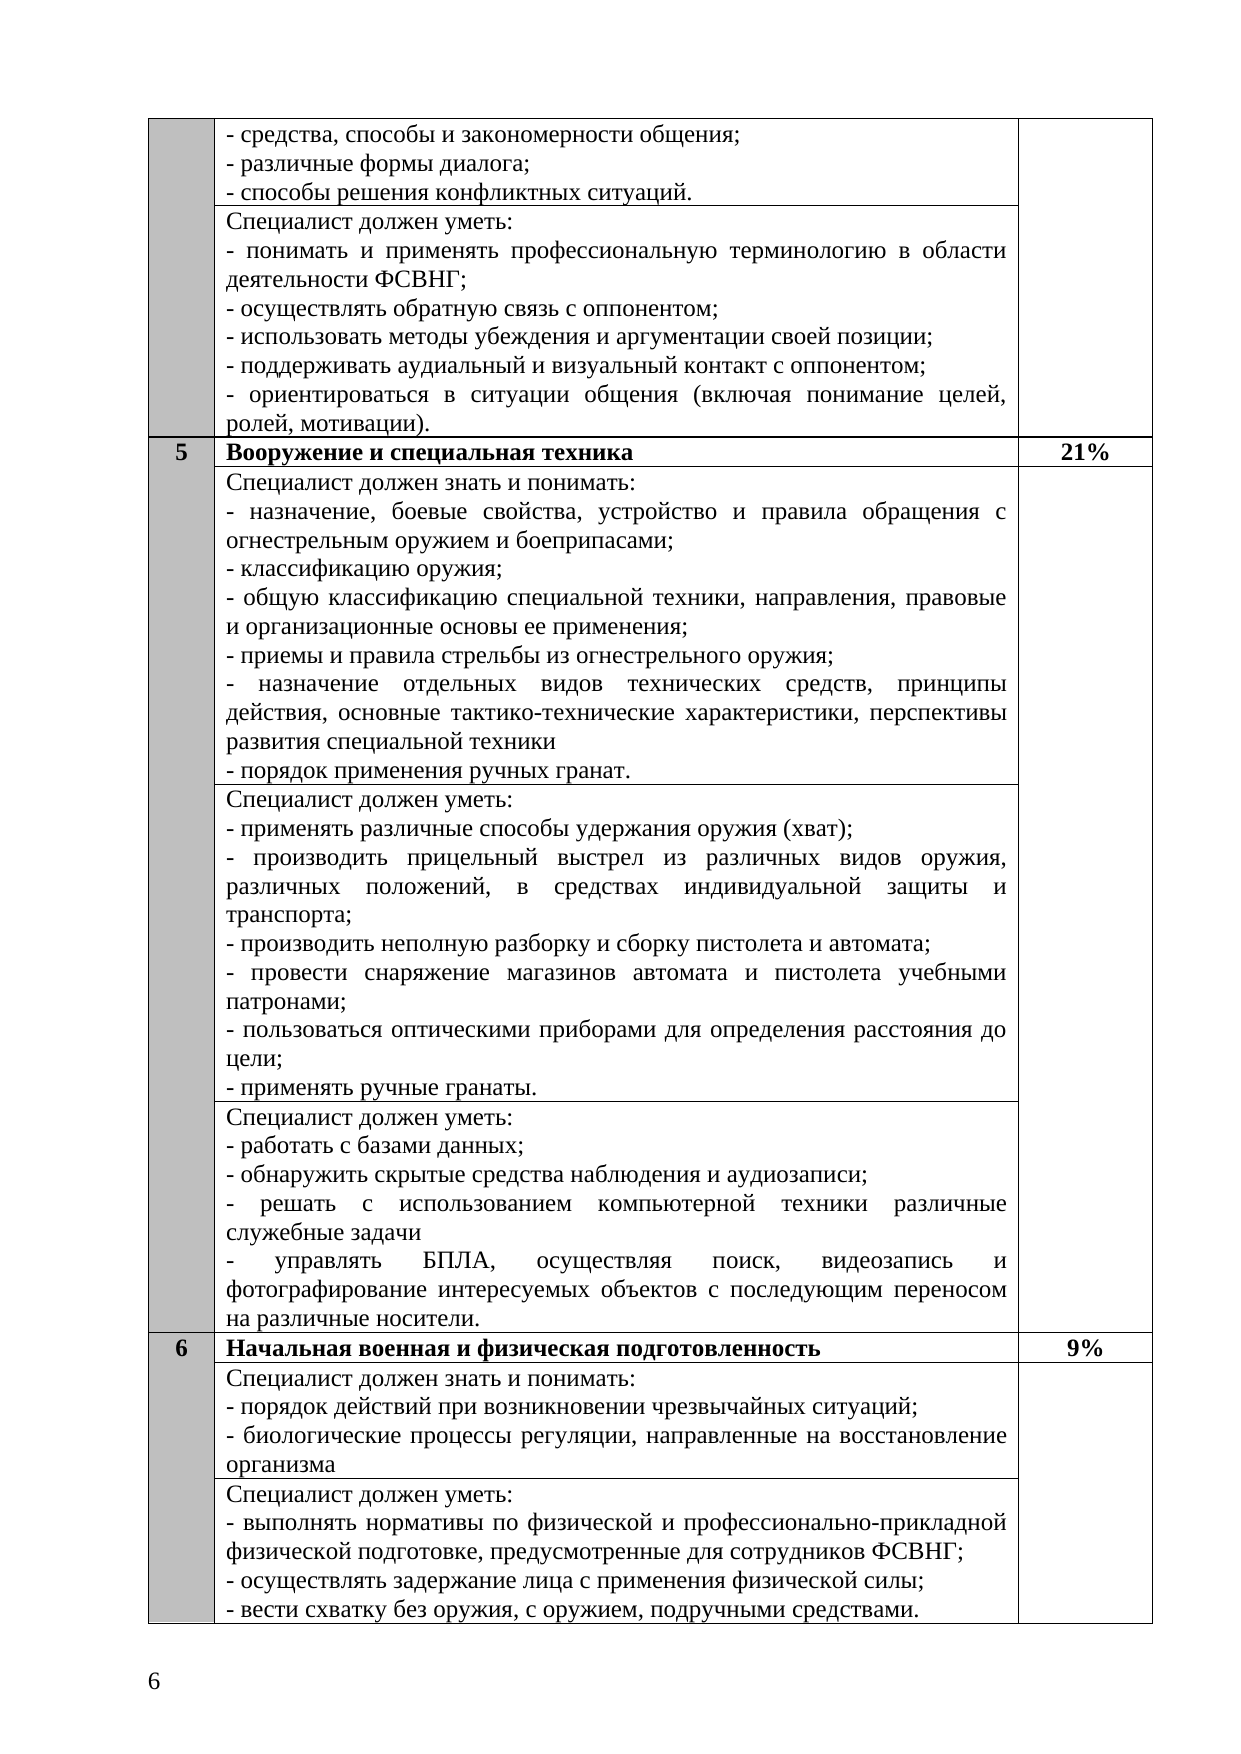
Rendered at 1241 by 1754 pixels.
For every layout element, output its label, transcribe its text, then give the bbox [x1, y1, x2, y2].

table_cell Специалист должен знать и понимать: - назначение, боевые свойства, устройство и правила обращения с огнестрельным оружием и боеприпасами; - классификацию оружия; - общую классификацию специальной техники, направления, правовые и организационные основы ее применения; - приемы и правила стрельбы из огнестрельного оружия; - назначение отдельных видов технических средств, принципы действия, основные тактико-технические характеристики, перспективы развития специальной техники - порядок применения ручных гранат. [215, 467, 1018, 783]
table_cell Вооружение и специальная техника [215, 438, 1018, 466]
table_cell Специалист должен уметь: - применять различные способы удержания оружия (хват); - производить прицельный выстрел из различных видов оружия, различных положений, в средствах индивидуальной защиты и транспорта; - производить неполную разборку и сборку пистолета и автомата; - провести снаряжение магазинов автомата и пистолета учебными патронами; - пользоваться оптическими приборами для определения расстояния до цели; - применять ручные гранаты. [215, 785, 1018, 1101]
table_cell Начальная военная и физическая подготовленность [215, 1333, 1018, 1362]
table_cell [1019, 119, 1152, 436]
table_cell [1019, 467, 1152, 1332]
table_cell 9% [1019, 1333, 1152, 1362]
table_cell Специалист должен уметь: - работать с базами данных; - обнаружить скрытые средства наблюдения и аудиозаписи; - решать с использованием компьютерной техники различные служебные задачи - управлять БПЛА, осуществляя поиск, видеозапись и фотографирование интересуемых объектов с последующим переносом на различные носители. [215, 1102, 1018, 1332]
table_cell 21% [1019, 438, 1152, 466]
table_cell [215, 119, 1018, 205]
table_cell 6 [149, 1333, 214, 1622]
table_cell 5 [149, 438, 214, 1332]
table_cell Специалист должен уметь: - понимать и применять профессиональную терминологию в области деятельности ФСВНГ; - осуществлять обратную связь с оппонентом; - использовать методы убеждения и аргументации своей позиции; - поддерживать аудиальный и визуальный контакт с оппонентом; - ориентироваться в ситуации общения (включая понимание целей, ролей, мотивации). [215, 206, 1018, 436]
table_cell Специалист должен знать и понимать: - порядок действий при возникновении чрезвычайных ситуаций; - биологические процессы регуляции, направленные на восстановление организма [215, 1363, 1018, 1478]
table_cell Специалист должен уметь: - выполнять нормативы по физической и профессионально-прикладной физической подготовке, предусмотренные для сотрудников ФСВНГ; - осуществлять задержание лица с применения физической силы; - вести схватку без оружия, с оружием, подручными средствами. [215, 1479, 1018, 1622]
table_cell [1019, 1363, 1152, 1622]
